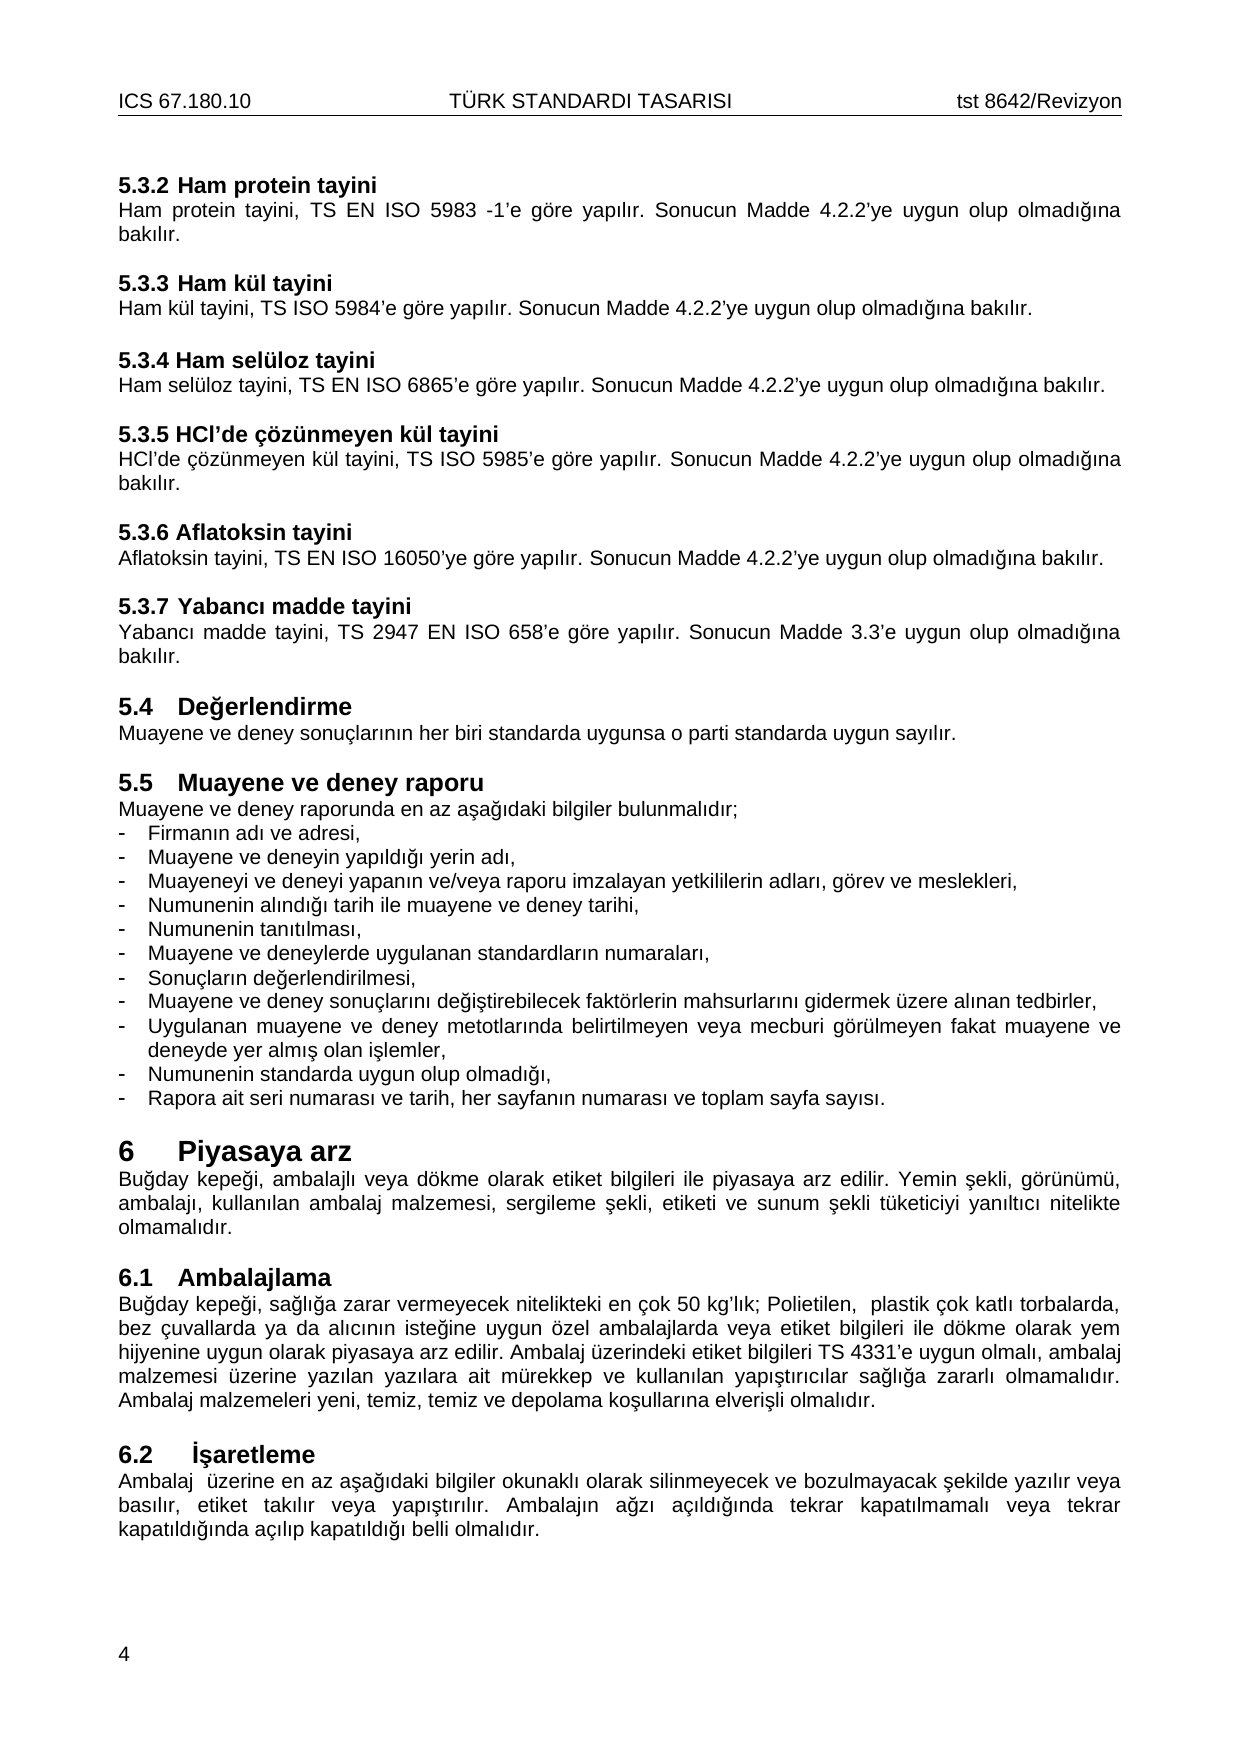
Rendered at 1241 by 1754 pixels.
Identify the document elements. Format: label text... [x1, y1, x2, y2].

text Ham selüloz tayini, TS EN ISO 6865’e göre yapılır. Sonucun Madde 4.2.2’ye uygun olup olmadığına bakılır. [118, 373, 1122, 397]
text HCl’de çözünmeyen kül tayini, TS ISO 5985’e göre yapılır. Sonucun Madde 4.2.2’ye uygun olup olmadığına bakılır. [118, 447, 1122, 495]
list Numunenin alındığı tarih ile muayene ve deney tarihi, [118, 893, 1122, 917]
subtitle 5.3.3 Ham kül tayini [118, 270, 1122, 296]
text Muayene ve deney sonuçlarının her biri standarda uygunsa o parti standarda uygun sayılır. [118, 720, 1122, 744]
text Ambalaj üzerine en az aşağıdaki bilgiler okunaklı olarak silinmeyecek ve bozulmayacak şekilde yazılır veya basılır, etiket takılır veya yapıştırılır. Ambalajın ağzı açıldığında tekrar kapatılmamalı veya tekrar kapatıldığında açılıp kapatıldığı belli olmalıdır. [118, 1469, 1122, 1541]
text Buğday kepeği, ambalajlı veya dökme olarak etiket bilgileri ile piyasaya arz edilir. Yemin şekli, görünümü, ambalajı, kullanılan ambalaj malzemesi, sergileme şekli, etiketi ve sunum şekli tüketiciyi yanıltıcı nitelikte olmamalıdır. [118, 1167, 1122, 1239]
subtitle 5.3.7 Yabancı madde tayini [118, 593, 1122, 620]
subtitle 6 Piyasaya arz [118, 1133, 1122, 1167]
text Ham kül tayini, TS ISO 5984’e göre yapılır. Sonucun Madde 4.2.2’ye uygun olup olmadığına bakılır. [118, 296, 1122, 320]
text Ham protein tayini, TS EN ISO 5983 -1’e göre yapılır. Sonucun Madde 4.2.2’ye uygun olup olmadığına bakılır. [118, 198, 1122, 246]
list Muayene ve deneyin yapıldığı yerin adı, [118, 845, 1122, 869]
text Muayene ve deney raporunda en az aşağıdaki bilgiler bulunmalıdır; [118, 797, 1122, 821]
list Numunenin standarda uygun olup olmadığı, [118, 1061, 1122, 1086]
list Numunenin tanıtılması, [118, 917, 1122, 941]
text Yabancı madde tayini, TS 2947 EN ISO 658’e göre yapılır. Sonucun Madde 3.3’e uygun olup olmadığına bakılır. [118, 620, 1122, 668]
list Rapora ait seri numarası ve tarih, her sayfanın numarası ve toplam sayfa sayısı. [118, 1086, 1122, 1109]
text 6.2 İşaretleme [118, 1440, 1122, 1469]
text Aflatoksin tayini, TS EN ISO 16050’ye göre yapılır. Sonucun Madde 4.2.2’ye uygun olup olmadığına bakılır. [118, 545, 1122, 569]
subtitle 5.4 Değerlendirme [118, 692, 1122, 720]
list Muayene ve deney sonuçlarını değiştirebilecek faktörlerin mahsurlarını gidermek üzere alınan tedbirler, [118, 989, 1122, 1013]
subtitle 5.5 Muayene ve deney raporu [118, 768, 1122, 797]
text Buğday kepeği, sağlığa zarar vermeyecek nitelikteki en çok 50 kg’lık; Polietilen, plastik çok katlı torbalarda, bez çuvallarda ya da alıcının isteğine uygun özel ambalajlarda veya etiket bilgileri ile dökme olarak yem hijyenine uygun olarak piyasaya arz edilir. Ambalaj üzerindeki etiket bilgileri TS 4331’e uygun olmalı, ambalaj malzemesi üzerine yazılan yazılara ait mürekkep ve kullanılan yapıştırıcılar sağlığa zararlı olmamalıdır. Ambalaj malzemeleri yeni, temiz, temiz ve depolama koşullarına elverişli olmalıdır. [118, 1292, 1122, 1411]
list Muayene ve deneylerde uygulanan standardların numaraları, [118, 941, 1122, 965]
list Muayeneyi ve deneyi yapanın ve/veya raporu imzalayan yetkililerin adları, görev ve meslekleri, [118, 869, 1122, 893]
subtitle 5.3.5 HCl’de çözünmeyen kül tayini [118, 421, 1122, 447]
list Sonuçların değerlendirilmesi, [118, 965, 1122, 989]
list Uygulanan muayene ve deney metotlarında belirtilmeyen veya mecburi görülmeyen fakat muayene ve deneyde yer almış olan işlemler, [118, 1013, 1122, 1061]
list Firmanın adı ve adresi, [118, 821, 1122, 845]
subtitle 5.3.2 Ham protein tayini [118, 172, 1122, 198]
subtitle 6.1 Ambalajlama [118, 1263, 1122, 1292]
subtitle 5.3.6 Aflatoksin tayini [118, 519, 1122, 545]
text 5.3.4 Ham selüloz tayini [118, 347, 1122, 373]
